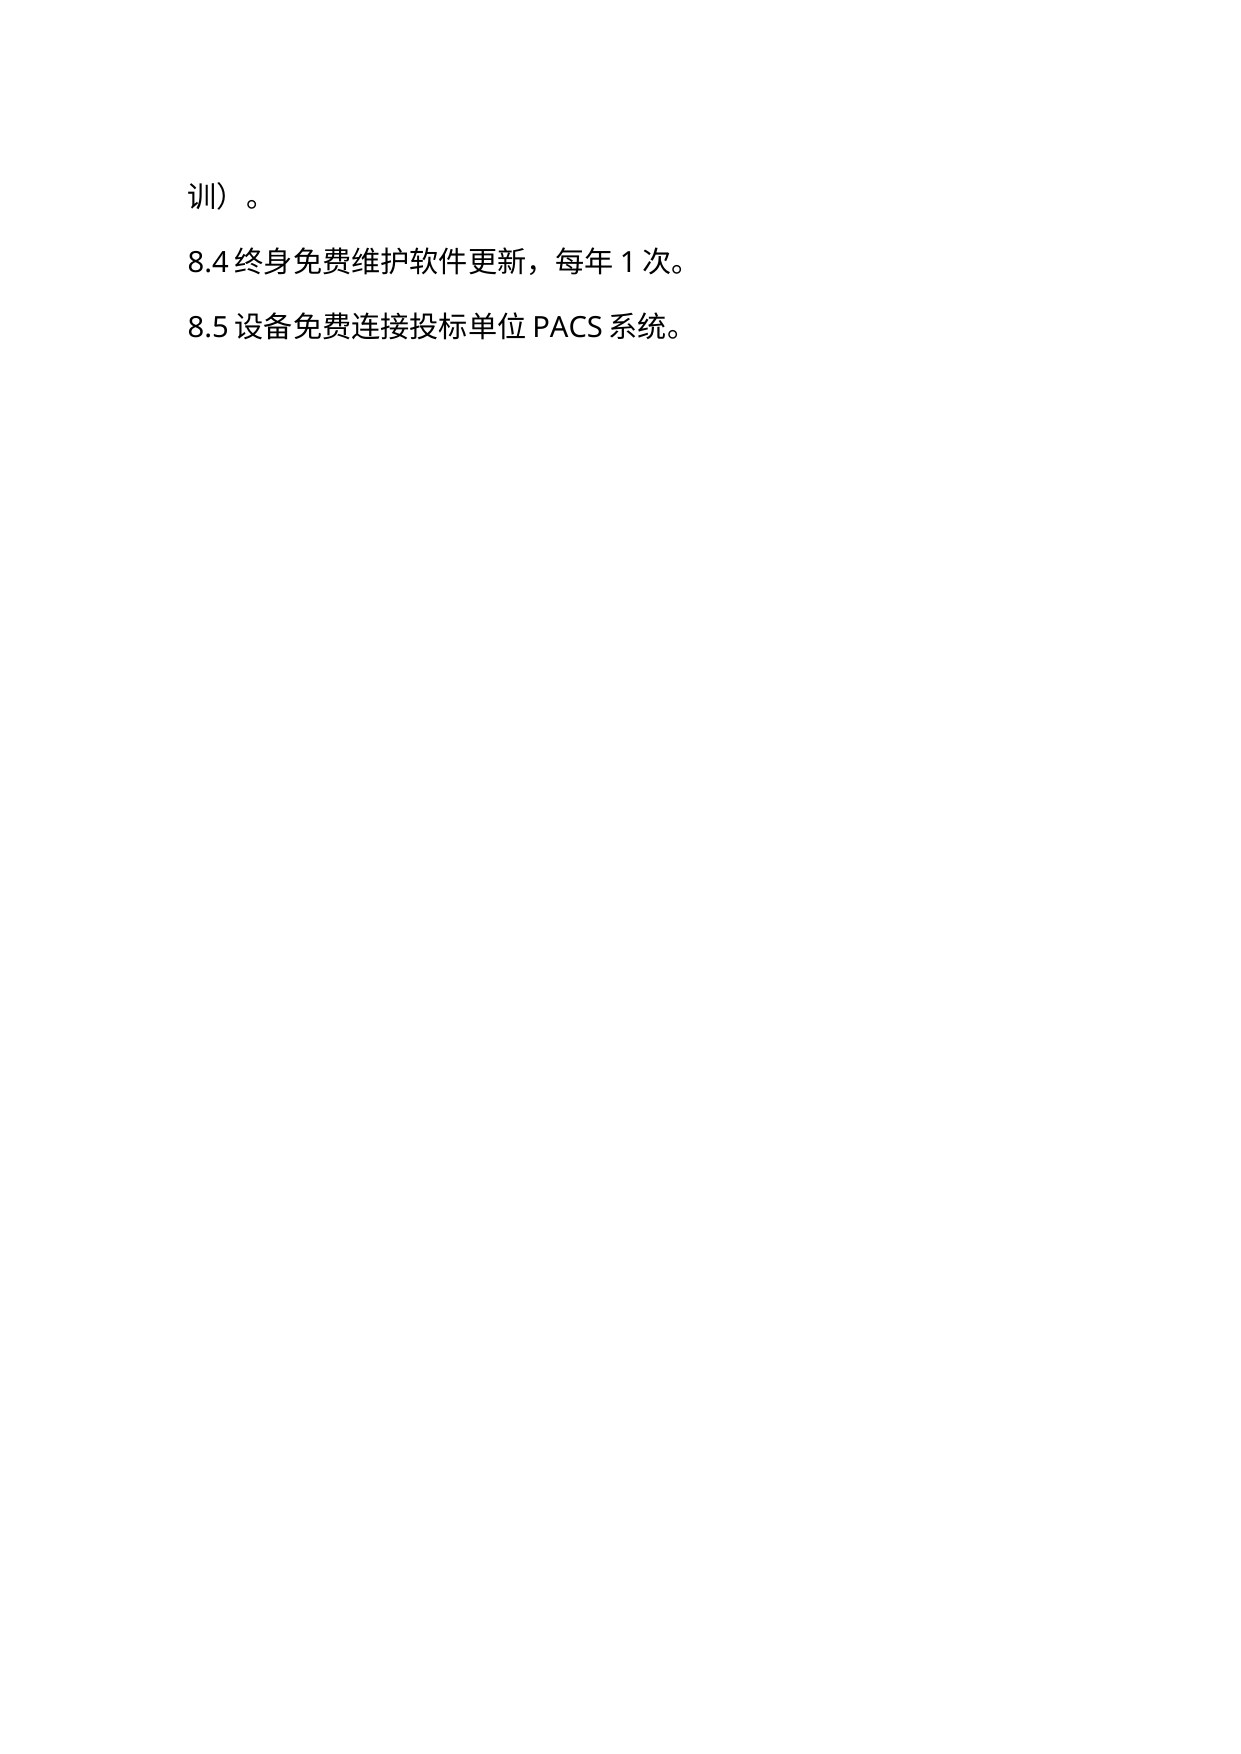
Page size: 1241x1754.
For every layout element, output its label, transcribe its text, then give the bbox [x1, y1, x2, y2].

text 8.4终身免费维护软件更新，每年1次。 [187, 227, 1053, 292]
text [187, 162, 1053, 227]
text 8.5设备免费连接投标单位PACS系统。 [187, 292, 1053, 357]
